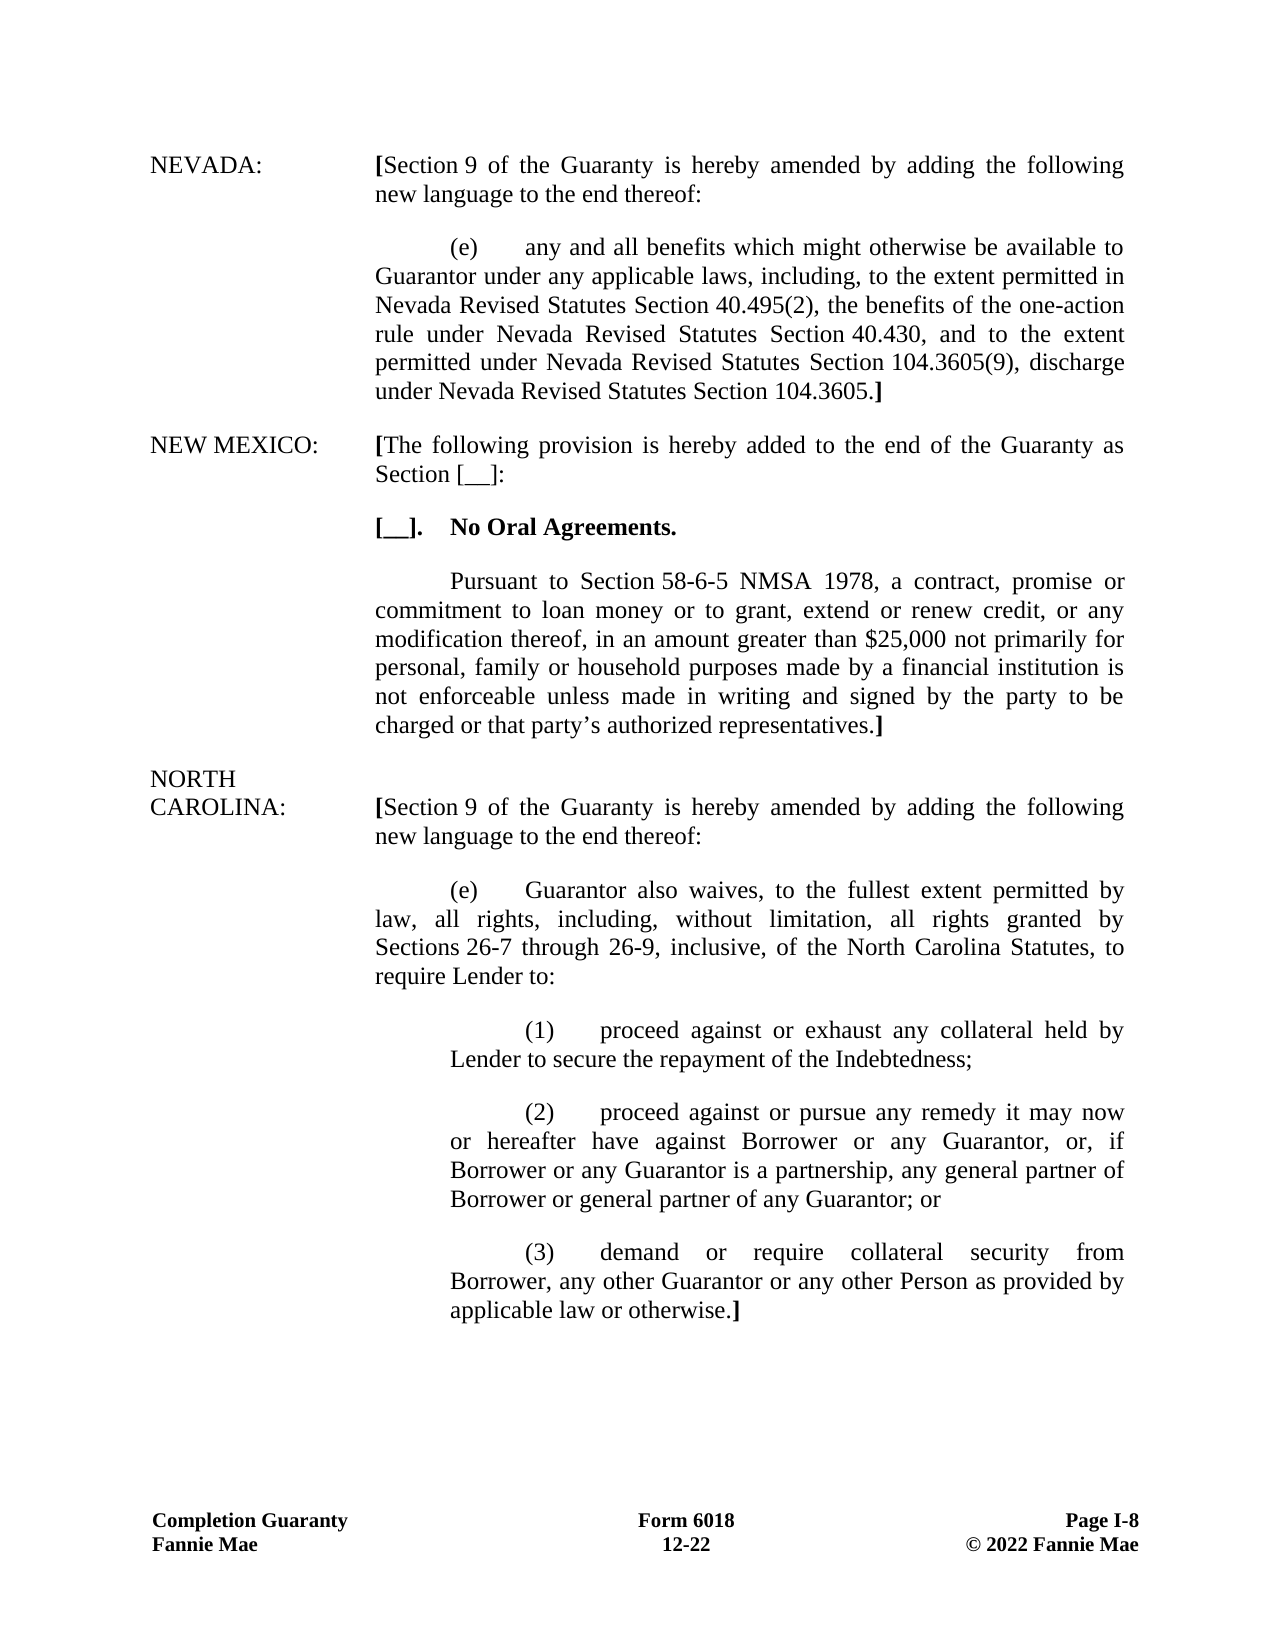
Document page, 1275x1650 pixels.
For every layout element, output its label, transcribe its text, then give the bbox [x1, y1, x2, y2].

text CAROLINA: [Section 9 of the Guaranty is hereby amended by adding the following new language to the end thereof: [150, 792, 1125, 850]
text Pursuant to Section 58-6-5 NMSA 1978, a contract, promise or commitment to loan money or to grant, extend or renew credit, or any modification thereof, in an amount greater than $25,000 not primarily for personal, family or household purposes made by a financial institution is not enforceable unless made in writing and signed by the party to be charged or that party’s authorized representatives.] [375, 566, 1125, 739]
text [__]. No Oral Agreements. [375, 512, 1125, 541]
text (e) any and all benefits which might otherwise be available to Guarantor under any applicable laws, including, to the extent permitted in Nevada Revised Statutes Section 40.495(2), the benefits of the one-action rule under Nevada Revised Statutes Section 40.430, and to the extent permitted under Nevada Revised Statutes Section 104.3605(9), discharge under Nevada Revised Statutes Section 104.3605.] [375, 232, 1125, 405]
text NEVADA: [Section 9 of the Guaranty is hereby amended by adding the following new language to the end thereof: [150, 150, 1125, 207]
text NORTH [150, 764, 1125, 792]
text (3) demand or require collateral security from Borrower, any other Guarantor or any other Person as provided by applicable law or otherwise.] [450, 1237, 1125, 1324]
text : [The following provision is hereby added to the end of the Guaranty as Section [__]: [150, 430, 1125, 487]
text (1) proceed against or exhaust any collateral held by Lender to secure the repayment of the Indebtedness; [450, 1015, 1125, 1072]
text (2) proceed against or pursue any remedy it may now or hereafter have against Borrower or any Guarantor, or, if Borrower or any Guarantor is a partnership, any general partner of Borrower or general partner of any Guarantor; or [450, 1097, 1125, 1212]
text (e) Guarantor also waives, to the fullest extent permitted by law, all rights, including, without limitation, all rights granted by Sections 26-7 through 26-9, inclusive, of the North Carolina Statutes, to require Lender to: [375, 875, 1125, 990]
